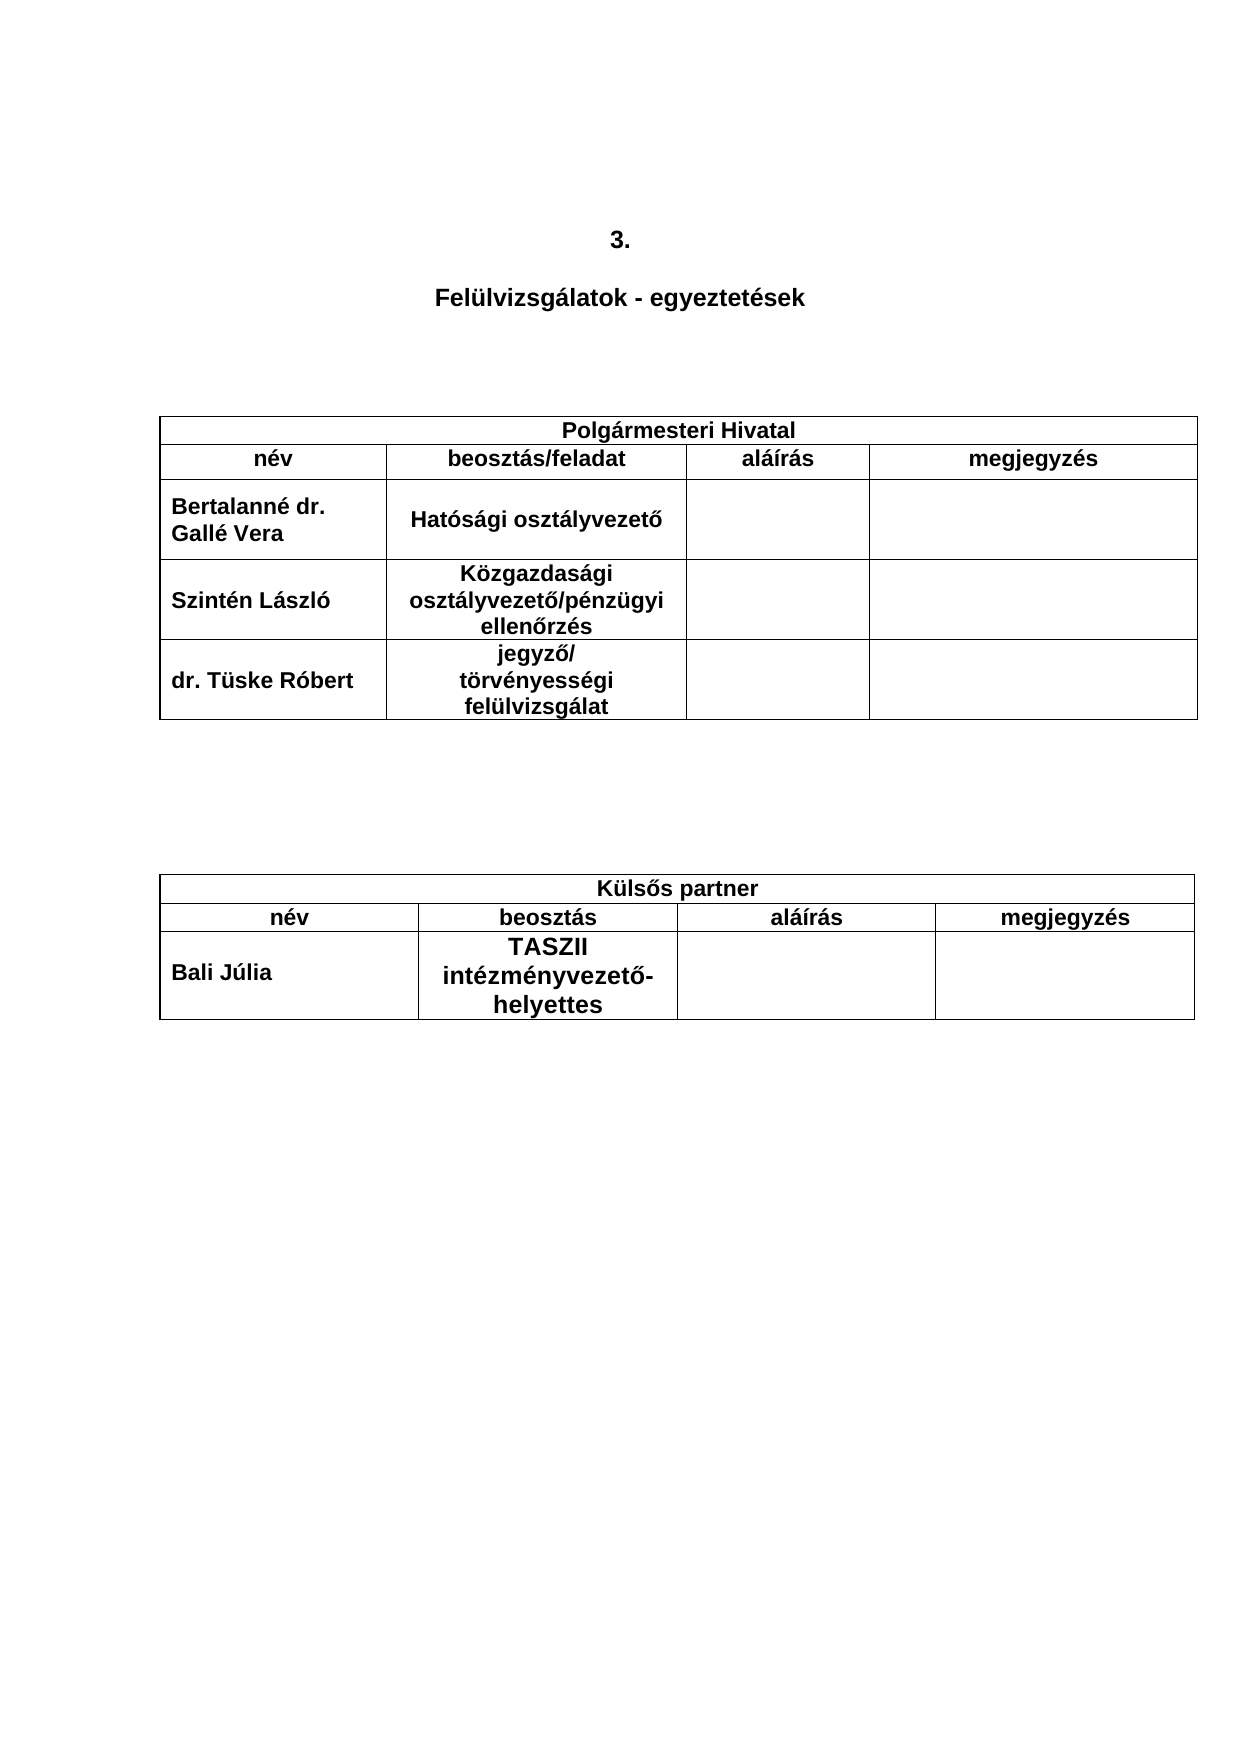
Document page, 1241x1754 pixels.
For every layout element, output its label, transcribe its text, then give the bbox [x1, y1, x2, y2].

table_cell beosztás [419, 904, 677, 931]
table_cell [936, 932, 1194, 1018]
table_cell Közgazdasági osztályvezető/pénzügyi ellenőrzés [387, 560, 686, 639]
table_cell [687, 640, 869, 719]
table_cell Bertalanné dr. Gallé Vera [161, 480, 386, 559]
table_cell [870, 560, 1197, 639]
table_cell TASZII intézményvezető-helyettes [419, 932, 677, 1018]
table_cell dr. Tüske Róbert [161, 640, 386, 719]
table_cell aláírás [678, 904, 935, 931]
table_cell Hatósági osztályvezető [387, 480, 686, 559]
table_cell aláírás [687, 445, 869, 479]
table_cell [678, 932, 935, 1018]
table_cell [870, 640, 1197, 719]
table_cell [687, 480, 869, 559]
table_header Polgármesteri Hivatal [161, 417, 1197, 444]
text 3. [159, 225, 1081, 254]
table_cell beosztás/feladat [387, 445, 686, 479]
table_cell Bali Júlia [161, 932, 418, 1018]
table_cell név [161, 445, 386, 479]
table_cell jegyző/ törvényességi felülvizsgálat [387, 640, 686, 719]
table_cell [870, 480, 1197, 559]
text Felülvizsgálatok - egyeztetések [159, 283, 1081, 311]
table_cell név [161, 904, 418, 931]
table_cell megjegyzés [936, 904, 1194, 931]
table_cell Szintén László [161, 560, 386, 639]
table_cell [687, 560, 869, 639]
table_header Külsős partner [161, 875, 1194, 902]
table_cell megjegyzés [870, 445, 1197, 479]
